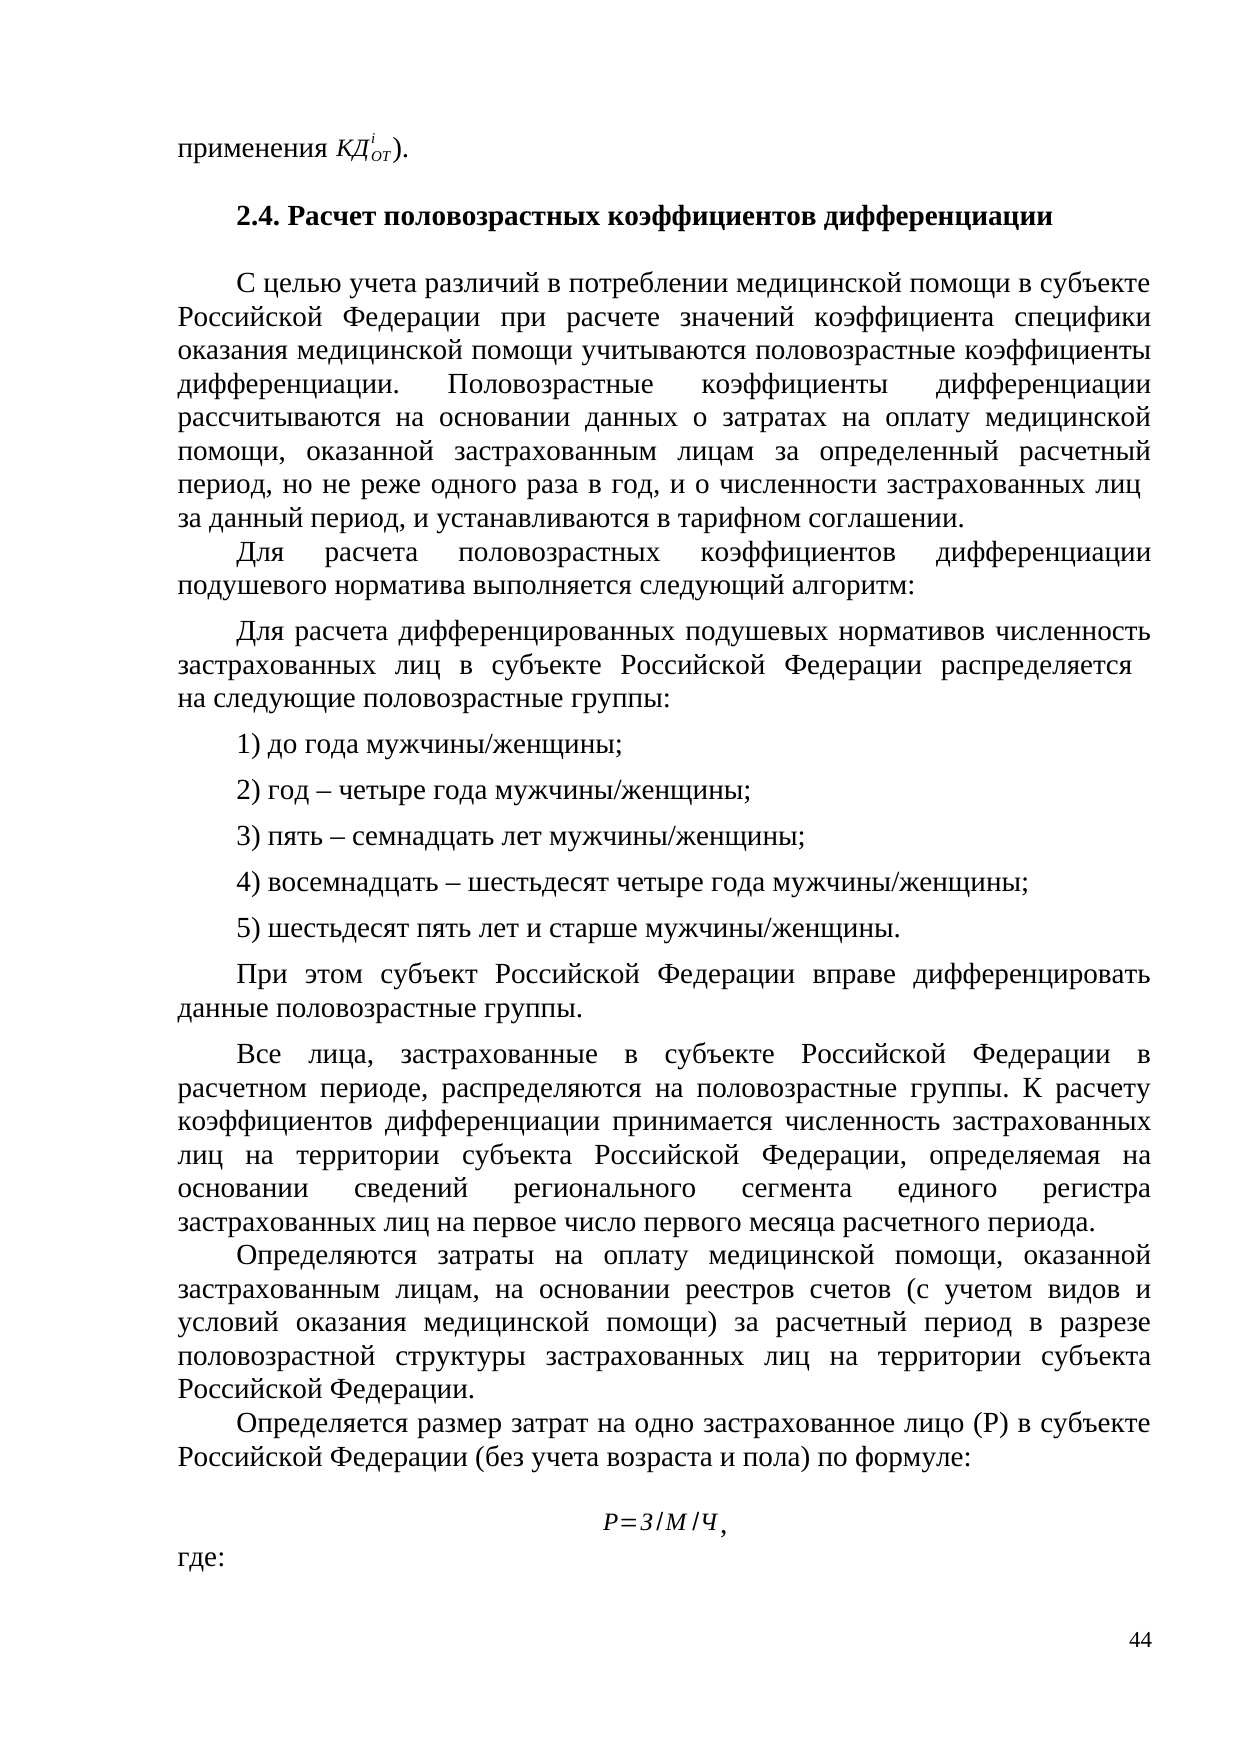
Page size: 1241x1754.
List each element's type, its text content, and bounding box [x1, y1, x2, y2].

text При этом субъект Российской Федерации вправе дифференцировать данные половозрастные группы. [177, 957, 1152, 1024]
text Для расчета дифференцированных подушевых нормативов численность застрахованных лиц в субъекте Российской Федерации распределяется на следующие половозрастные группы: [177, 613, 1152, 714]
text С целью учета различий в потреблении медицинской помощи в субъекте Российской Федерации при расчете значений коэффициента специфики оказания медицинской помощи учитываются половозрастные коэффициенты дифференциации. Половозрастные коэффициенты дифференциации рассчитываются на основании данных о затратах на оплату медицинской помощи, оказанной застрахованным лицам за определенный расчетный период, но не реже одного раза в год, и о численности застрахованных лиц за данный период, и устанавливаются в тарифном соглашении. [177, 265, 1152, 534]
text Для расчета половозрастных коэффициентов дифференциации подушевого норматива выполняется следующий алгоритм: [177, 534, 1152, 601]
text , [177, 1506, 1152, 1539]
text Определяются затраты на оплату медицинской помощи, оказанной застрахованным лицам, на основании реестров счетов (с учетом видов и условий оказания медицинской помощи) за расчетный период в разрезе половозрастной структуры застрахованных лиц на территории субъекта Российской Федерации. [177, 1237, 1152, 1405]
text 4) восемнадцать – шестьдесят четыре года мужчины/женщины; [177, 864, 1152, 898]
text 5) шестьдесят пять лет и старше мужчины/женщины. [177, 911, 1152, 944]
text 2) год – четыре года мужчины/женщины; [177, 772, 1152, 806]
text 1) до года мужчины/женщины; [177, 726, 1152, 760]
text Все лица, застрахованные в субъекте Российской Федерации в расчетном периоде, распределяются на половозрастные группы. К расчету коэффициентов дифференциации принимается численность застрахованных лиц на территории субъекта Российской Федерации, определяемая на основании сведений регионального сегмента единого регистра застрахованных лиц на первое число первого месяца расчетного периода. [177, 1036, 1152, 1237]
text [177, 130, 1152, 165]
text где: [177, 1539, 1152, 1573]
text 2.4. Расчет половозрастных коэффициентов дифференциации [177, 198, 1152, 232]
text 3) пять – семнадцать лет мужчины/женщины; [177, 818, 1152, 852]
text Определяется размер затрат на одно застрахованное лицо (P) в субъекте Российской Федерации (без учета возраста и пола) по формуле: [177, 1405, 1152, 1472]
